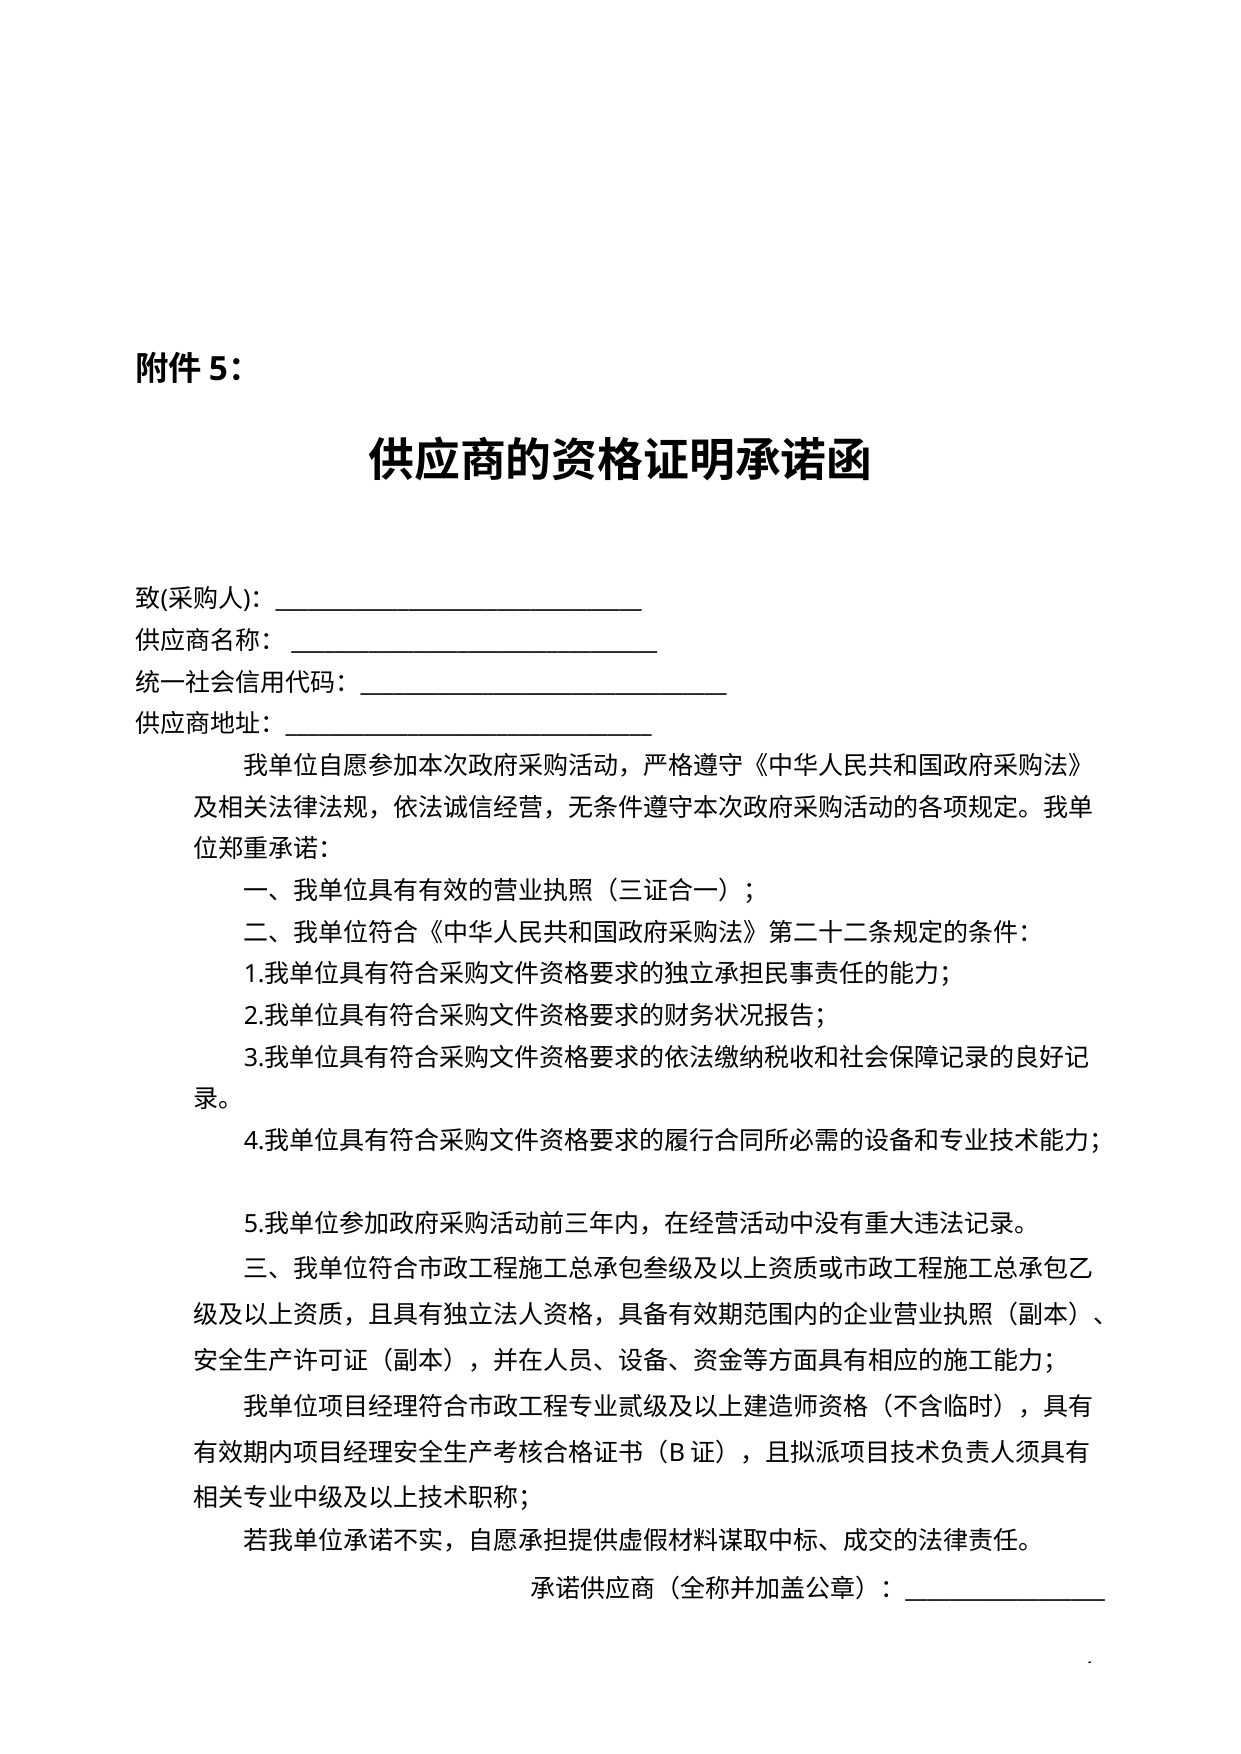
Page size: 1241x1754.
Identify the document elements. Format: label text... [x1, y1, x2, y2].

text 供应商名称： _________________________________ [135, 616, 1105, 658]
text 4.我单位具有符合采购文件资格要求的履行合同所必需的设备和专业技术能力； [193, 1116, 1105, 1199]
text 统一社会信用代码：_________________________________ [135, 658, 1105, 699]
text 供应商地址：_________________________________ [135, 699, 1105, 741]
subtitle 若我单位承诺不实，自愿承担提供虚假材料谋取中标、成交的法律责任。 [193, 1516, 1105, 1558]
text 附件5： [135, 344, 1105, 390]
text 供应商的资格证明承诺函 [135, 424, 1105, 490]
text 二、我单位符合《中华人民共和国政府采购法》第二十二条规定的条件： [193, 908, 1105, 949]
text 1.我单位具有符合采购文件资格要求的独立承担民事责任的能力； [193, 949, 1105, 991]
text 三、我单位符合市政工程施工总承包叁级及以上资质或市政工程施工总承包乙级及以上资质，且具有独立法人资格，具备有效期范围内的企业营业执照（副本）、安全生产许可证（副本），并在人员、设备、资金等方面具有相应的施工能力； [193, 1241, 1105, 1378]
text 我单位自愿参加本次政府采购活动，严格遵守《中华人民共和国政府采购法》及相关法律法规，依法诚信经营，无条件遵守本次政府采购活动的各项规定。我单位郑重承诺： [193, 741, 1105, 866]
text 2.我单位具有符合采购文件资格要求的财务状况报告； [193, 991, 1105, 1033]
text 我单位项目经理符合市政工程专业贰级及以上建造师资格（不含临时），具有有效期内项目经理安全生产考核合格证书（B证），且拟派项目技术负责人须具有相关专业中级及以上技术职称； [193, 1378, 1105, 1516]
text 5.我单位参加政府采购活动前三年内，在经营活动中没有重大违法记录。 [193, 1199, 1105, 1241]
text 承诺供应商（全称并加盖公章）：__________________ [135, 1558, 1105, 1608]
text 3.我单位具有符合采购文件资格要求的依法缴纳税收和社会保障记录的良好记录。 [193, 1033, 1105, 1116]
text 致(采购人)：_________________________________ [135, 574, 1105, 616]
text 一、我单位具有有效的营业执照（三证合一）； [193, 866, 1105, 908]
